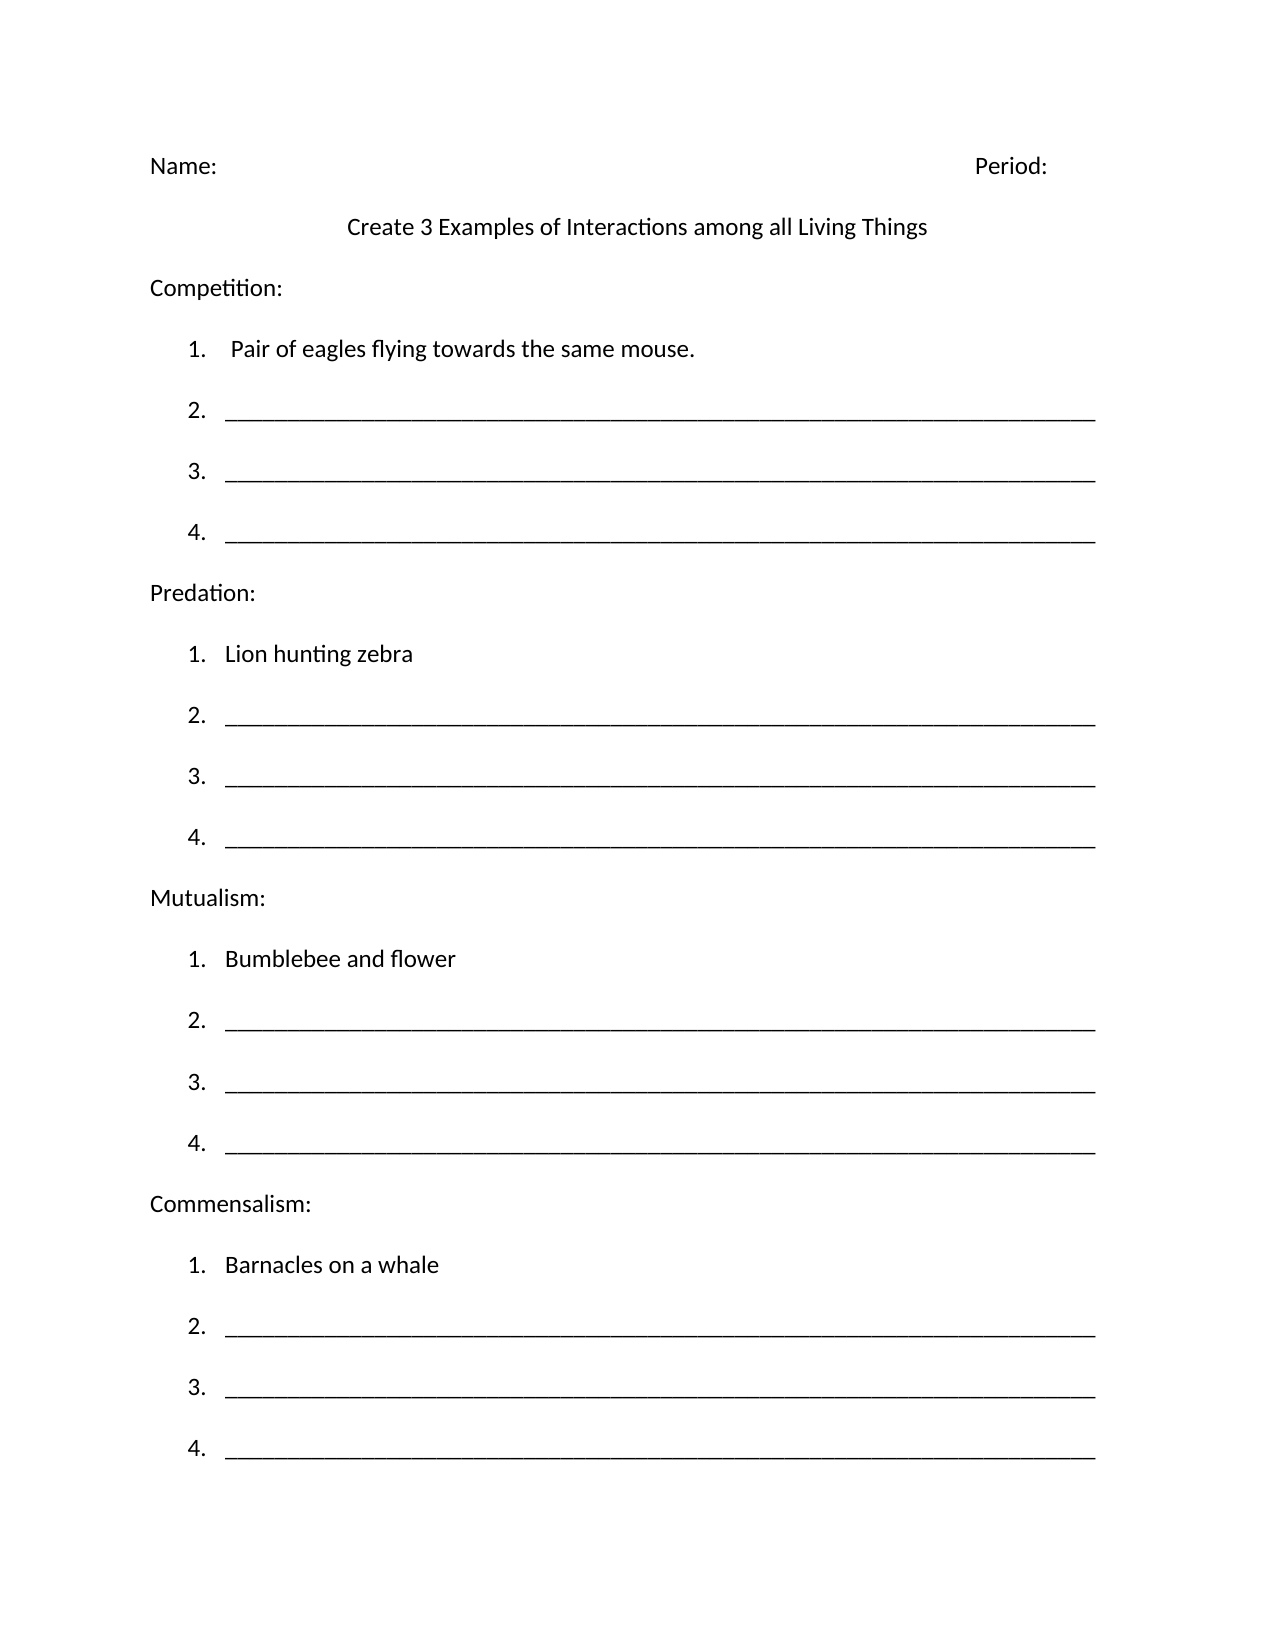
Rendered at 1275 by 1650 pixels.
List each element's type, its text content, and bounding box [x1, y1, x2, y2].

list ______________________________________________________________________ [187, 821, 1125, 852]
list ______________________________________________________________________ [187, 1127, 1125, 1157]
list Barnacles on a whale [187, 1249, 1125, 1279]
list ______________________________________________________________________ [187, 1004, 1125, 1035]
list Lion hunting zebra [187, 638, 1125, 669]
text Name: Period: [150, 150, 1125, 181]
list ______________________________________________________________________ [187, 760, 1125, 791]
list Bumblebee and flower [187, 943, 1125, 974]
text Mutualism: [150, 882, 1125, 913]
list ______________________________________________________________________ [187, 1066, 1125, 1096]
list ______________________________________________________________________ [187, 1432, 1125, 1462]
text Commensalism: [150, 1188, 1125, 1218]
text Create 3 Examples of Interactions among all Living Things [150, 211, 1125, 242]
list ______________________________________________________________________ [187, 455, 1125, 486]
text Predation: [150, 577, 1125, 608]
list ______________________________________________________________________ [187, 516, 1125, 547]
list ______________________________________________________________________ [187, 394, 1125, 425]
list ______________________________________________________________________ [187, 1371, 1125, 1401]
list ______________________________________________________________________ [187, 699, 1125, 730]
text Competition: [150, 272, 1125, 303]
list Pair of eagles flying towards the same mouse. [187, 333, 1125, 364]
list ______________________________________________________________________ [187, 1310, 1125, 1340]
